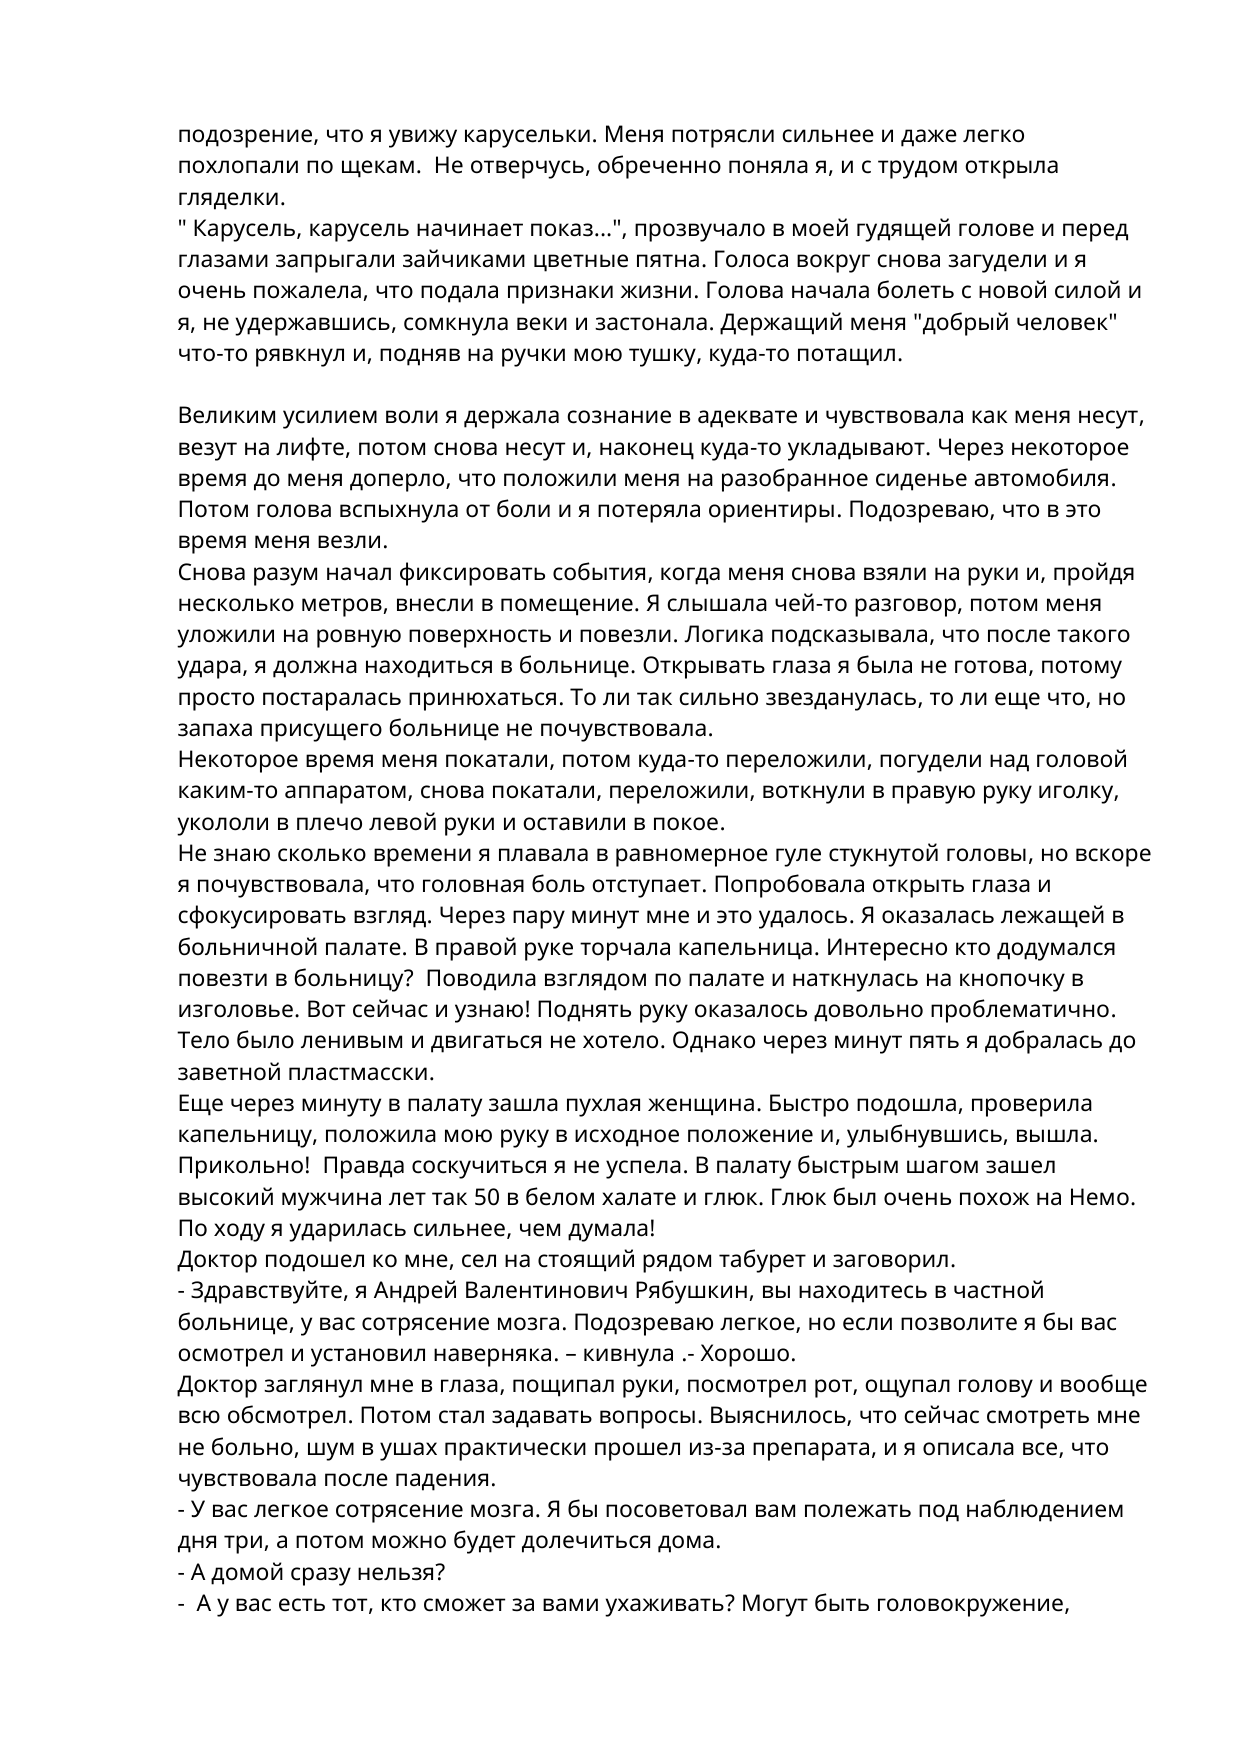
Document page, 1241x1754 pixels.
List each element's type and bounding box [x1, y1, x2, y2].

text [177, 118, 1152, 1618]
